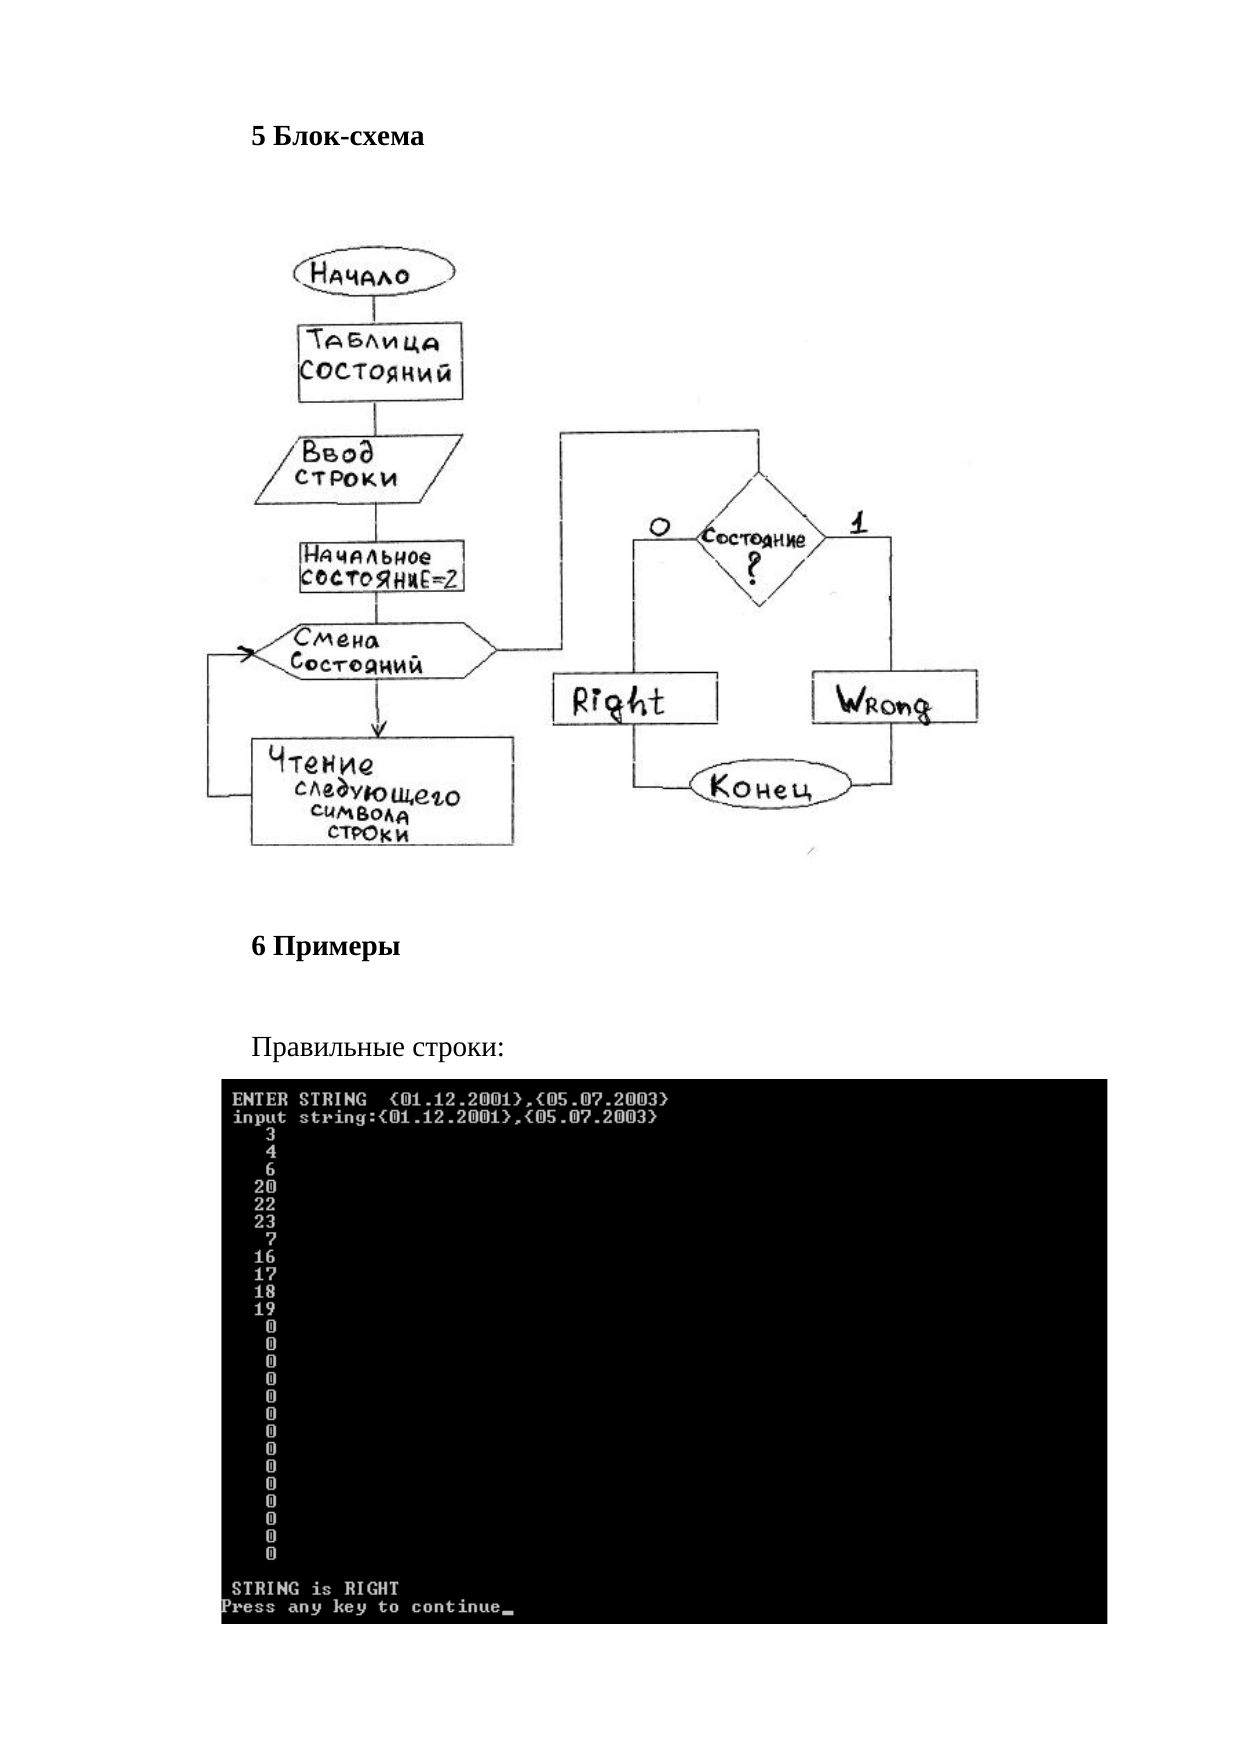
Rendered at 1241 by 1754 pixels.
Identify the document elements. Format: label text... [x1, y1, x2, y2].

picture [221, 1079, 1108, 1624]
text 5 Блок-схема [177, 118, 1152, 152]
text Правильные строки: [177, 1029, 1152, 1063]
picture [177, 218, 1053, 879]
text 6 Примеры [177, 928, 1152, 962]
